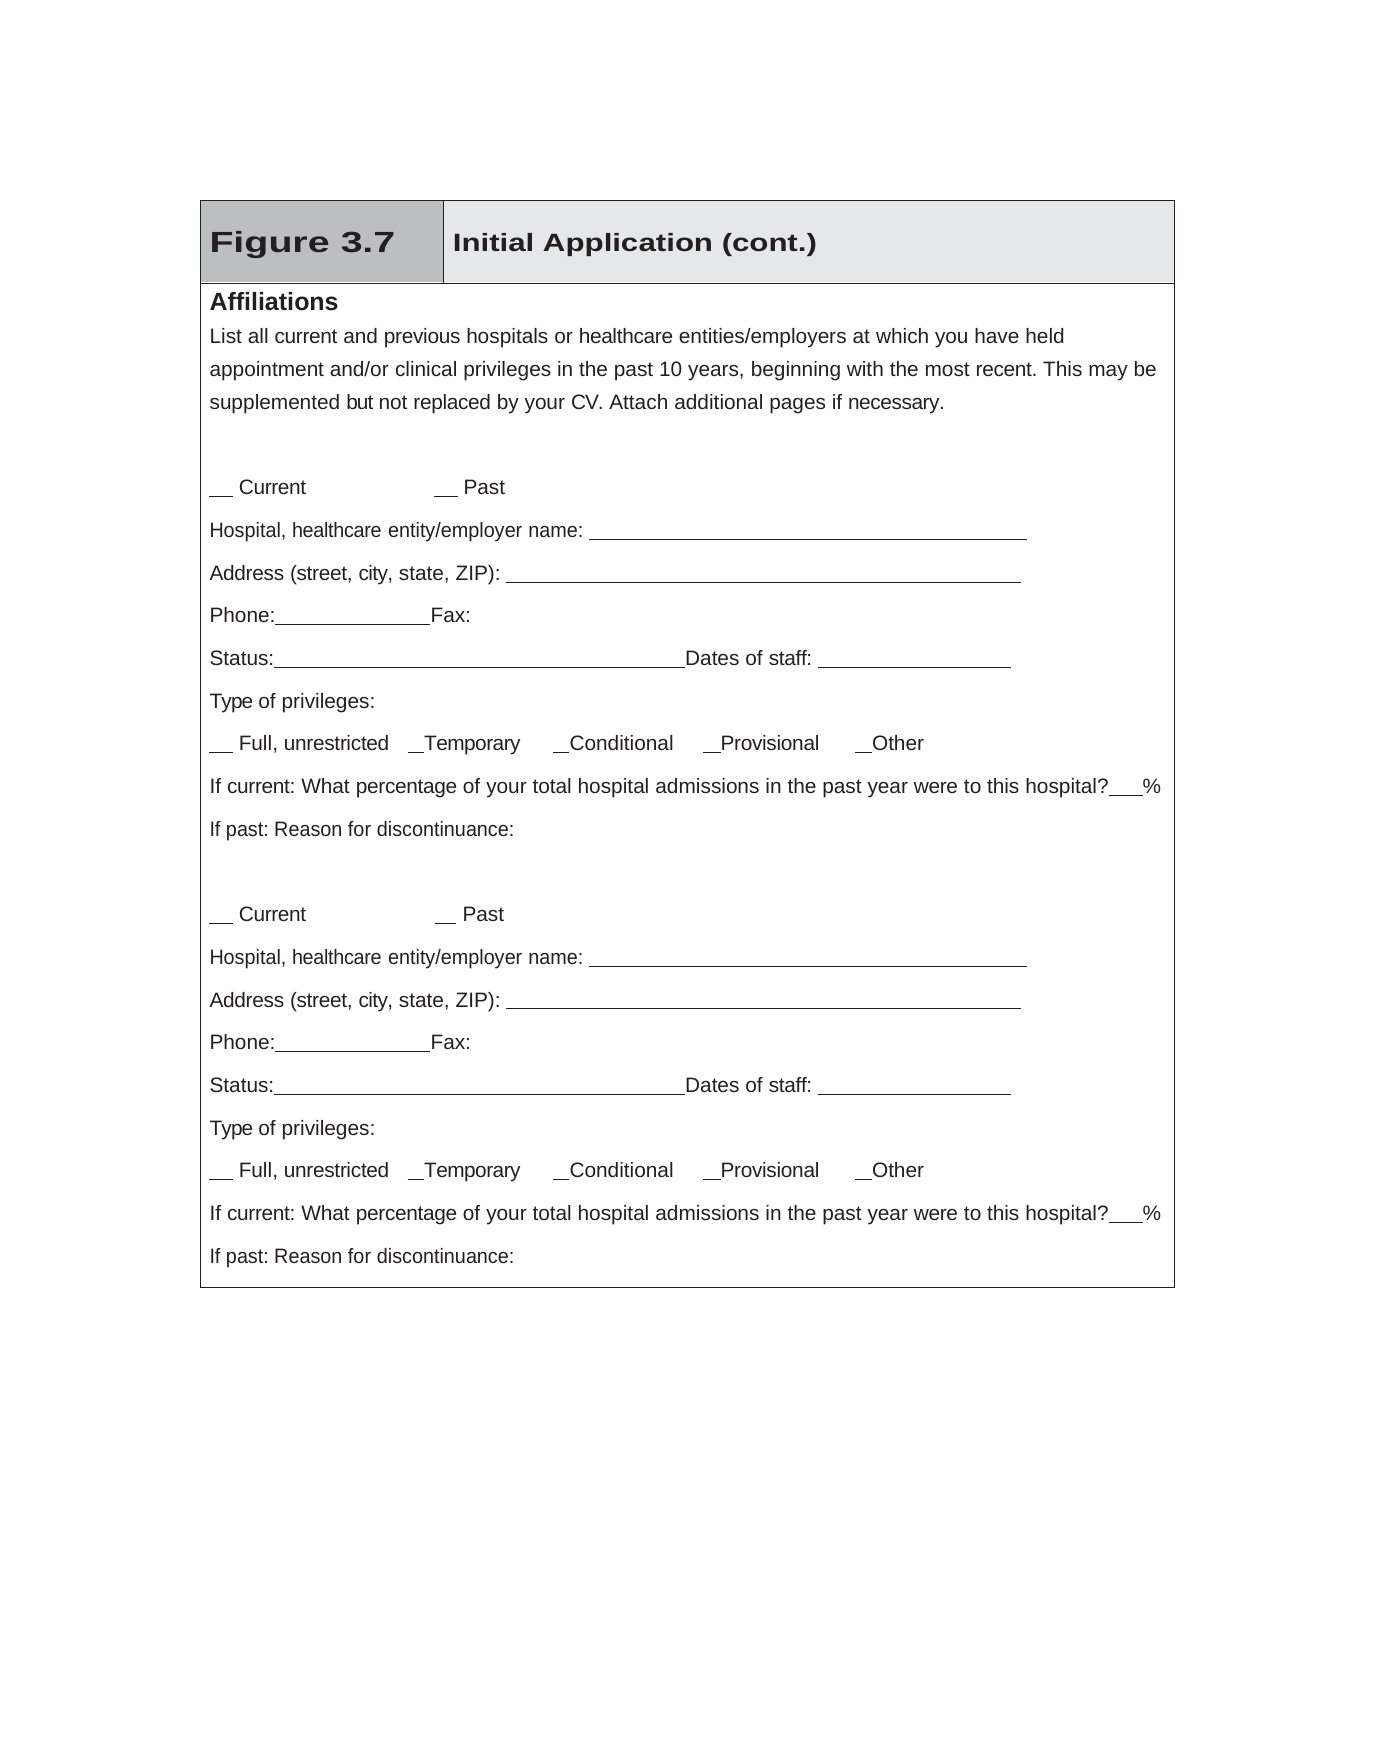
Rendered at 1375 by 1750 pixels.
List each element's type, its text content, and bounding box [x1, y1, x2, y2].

table_cell Affiliations List all current and previous hospitals or healthcare entities/employers at which you have held appointment and/or clinical privileges in the past 10 years, beginning with the most recent. This may be supplemented but not replaced by your CV. Attach additional pages if necessary. Current Past Hospital, healthcare entity/employer name: Address (street, city, state, ZIP): Phone: Fax: Status: Dates of staff: Type of privileges: Full, unrestricted Temporary Conditional Provisional Other If current: What percentage of your total hospital admissions in the past year were to this hospital? % If past: Reason for discontinuance: Current Past Hospital, healthcare entity/employer name: Address (street, city, state, ZIP): Phone: Fax: Status: Dates of staff: Type of privileges: Full, unrestricted Temporary Conditional Provisional Other If current: What percentage of your total hospital admissions in the past year were to this hospital? % If past: Reason for discontinuance: [201, 284, 1174, 1287]
table_header Initial Application (cont.) [444, 201, 1174, 282]
table_header Figure 3.7 [201, 201, 443, 282]
